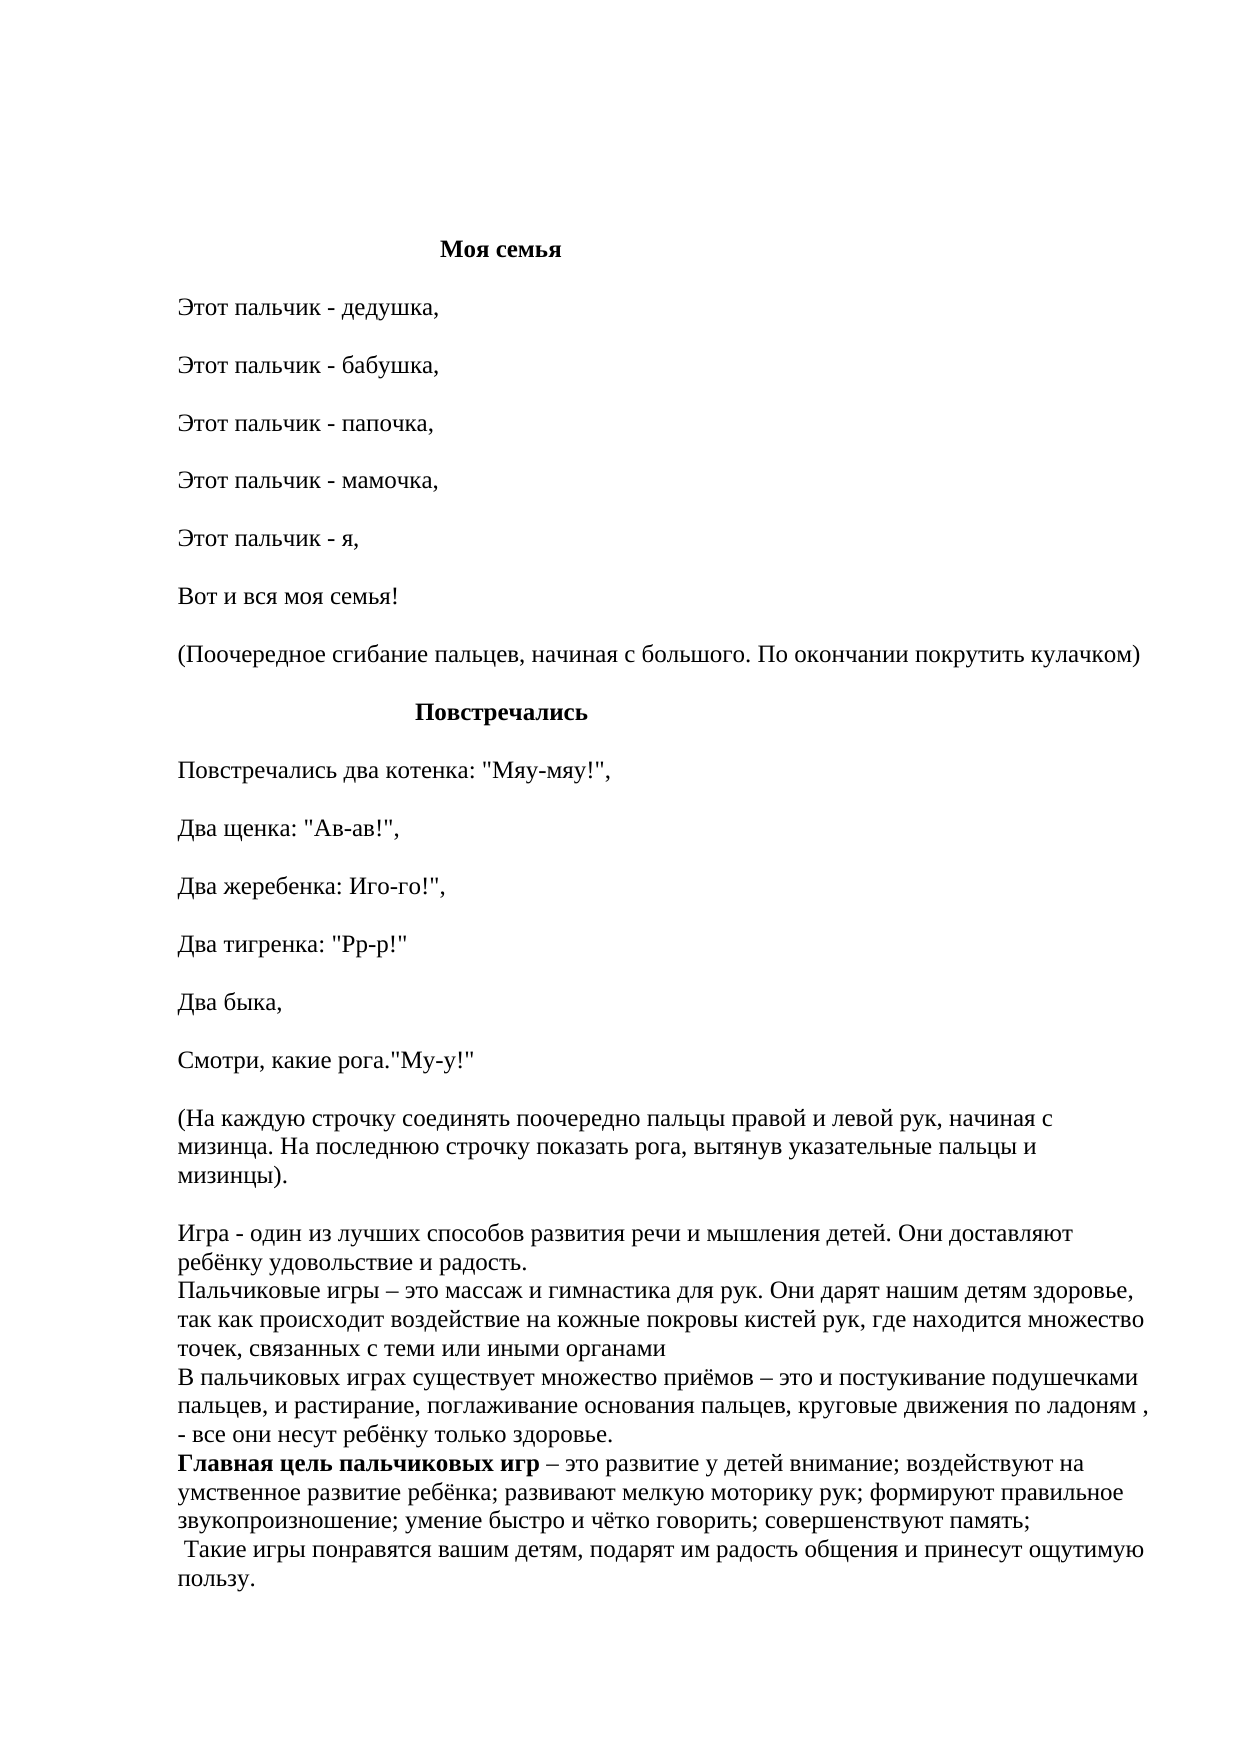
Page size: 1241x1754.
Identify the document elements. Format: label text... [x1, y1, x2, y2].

text Моя семья [177, 234, 1152, 263]
text Повстречались [177, 697, 1152, 726]
text Два быка, [177, 987, 1152, 1016]
text (Поочередное сгибание пальцев, начиная с большого. По окончании покрутить кулачком) [177, 639, 1152, 668]
text Этот пальчик - дедушка, [177, 292, 1152, 321]
text В пальчиковых играх существует множество приёмов – это и постукивание подушечками пальцев, и растирание, поглаживание основания пальцев, круговые движения по ладоням , - все они несут ребёнку только здоровье. [177, 1362, 1152, 1448]
text Этот пальчик - я, [177, 523, 1152, 552]
text Два щенка: "Ав-ав!", [177, 813, 1152, 842]
text Этот пальчик - мамочка, [177, 466, 1152, 494]
text Такие игры понравятся вашим детям, подарят им радость общения и принесут ощутимую пользу. [177, 1534, 1152, 1592]
text Два жеребенка: Иго-го!", [177, 871, 1152, 900]
text Смотри, какие рога."Му-у!" [177, 1045, 1152, 1073]
text Этот пальчик - папочка, [177, 408, 1152, 436]
text Два тигренка: "Рр-р!" [177, 929, 1152, 958]
text Пальчиковые игры – это массаж и гимнастика для рук. Они дарят нашим детям здоровье, так как происходит воздействие на кожные покровы кистей рук, где находится множество точек, связанных с теми или иными органами [177, 1276, 1152, 1362]
text Повстречались два котенка: "Мяу-мяу!", [177, 755, 1152, 784]
text Главная цель пальчиковых игр – это развитие у детей внимание; воздействуют на умственное развитие ребёнка; развивают мелкую моторику рук; формируют правильное звукопроизношение; умение быстро и чётко говорить; совершенствуют память; [177, 1448, 1152, 1534]
text Этот пальчик - бабушка, [177, 350, 1152, 378]
text Вот и вся моя семья! [177, 581, 1152, 610]
text (На каждую строчку соединять поочередно пальцы правой и левой рук, начиная с мизинца. На последнюю строчку показать рога, вытянув указательные пальцы и мизинцы). [177, 1103, 1152, 1189]
text Игра - один из лучших способов развития речи и мышления детей. Они доставляют ребёнку удовольствие и радость. [177, 1218, 1152, 1276]
